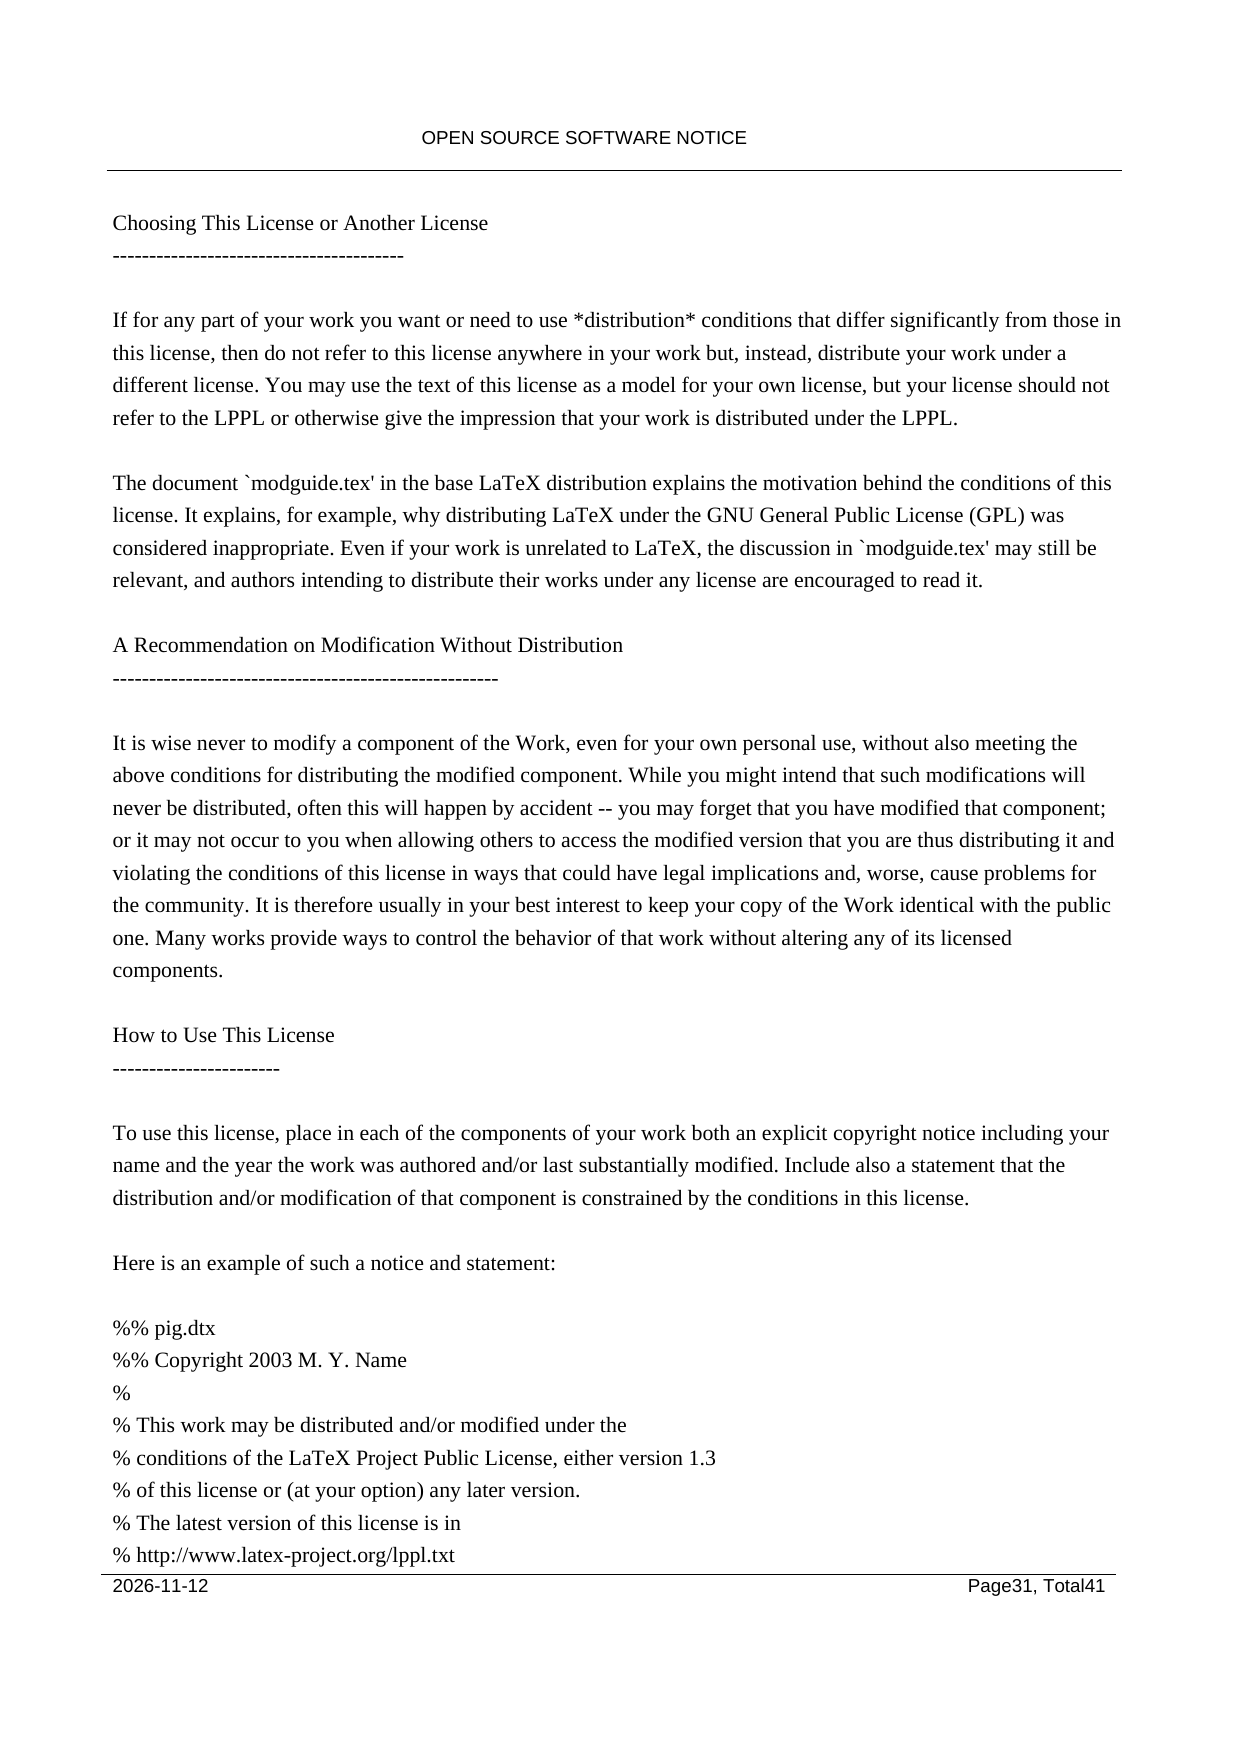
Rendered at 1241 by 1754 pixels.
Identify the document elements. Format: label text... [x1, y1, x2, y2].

text To use this license, place in each of the components of your work both an explicit copyright notice including your name and the year the work was authored and/or last substantially modified. Include also a statement that the distribution and/or modification of that component is constrained by the conditions in this license. [112, 1116, 1128, 1214]
text ---------------------------------------- [112, 239, 1128, 271]
text % This work may be distributed and/or modified under the [112, 1409, 1128, 1441]
text % of this license or (at your option) any later version. [112, 1474, 1128, 1506]
text Choosing This License or Another License [112, 206, 1128, 239]
text A Recommendation on Modification Without Distribution [112, 629, 1128, 661]
text How to Use This License [112, 1019, 1128, 1051]
text % [112, 1376, 1128, 1409]
text %% Copyright 2003 M. Y. Name [112, 1344, 1128, 1376]
text It is wise never to modify a component of the Work, even for your own personal use, without also meeting the above conditions for distributing the modified component. While you might intend that such modifications will never be distributed, often this will happen by accident -- you may forget that you have modified that component; or it may not occur to you when allowing others to access the modified version that you are thus distributing it and violating the conditions of this license in ways that could have legal implications and, worse, cause problems for the community. It is therefore usually in your best interest to keep your copy of the Work identical with the public one. Many works provide ways to control the behavior of that work without altering any of its licensed components. [112, 726, 1128, 986]
text If for any part of your work you want or need to use *distribution* conditions that differ significantly from those in this license, then do not refer to this license anywhere in your work but, instead, distribute your work under a different license. You may use the text of this license as a model for your own license, but your license should not refer to the LPPL or otherwise give the impression that your work is distributed under the LPPL. [112, 304, 1128, 434]
text ----------------------- [112, 1051, 1128, 1084]
text The document `modguide.tex' in the base LaTeX distribution explains the motivation behind the conditions of this license. It explains, for example, why distributing LaTeX under the GNU General Public License (GPL) was considered inappropriate. Even if your work is unrelated to LaTeX, the discussion in `modguide.tex' may still be relevant, and authors intending to distribute their works under any license are encouraged to read it. [112, 466, 1128, 596]
text % The latest version of this license is in [112, 1506, 1128, 1539]
text % http://www.latex-project.org/lppl.txt [112, 1539, 1128, 1571]
text % conditions of the LaTeX Project Public License, either version 1.3 [112, 1441, 1128, 1474]
text Here is an example of such a notice and statement: [112, 1246, 1128, 1279]
text %% pig.dtx [112, 1311, 1128, 1344]
text ----------------------------------------------------- [112, 661, 1128, 694]
